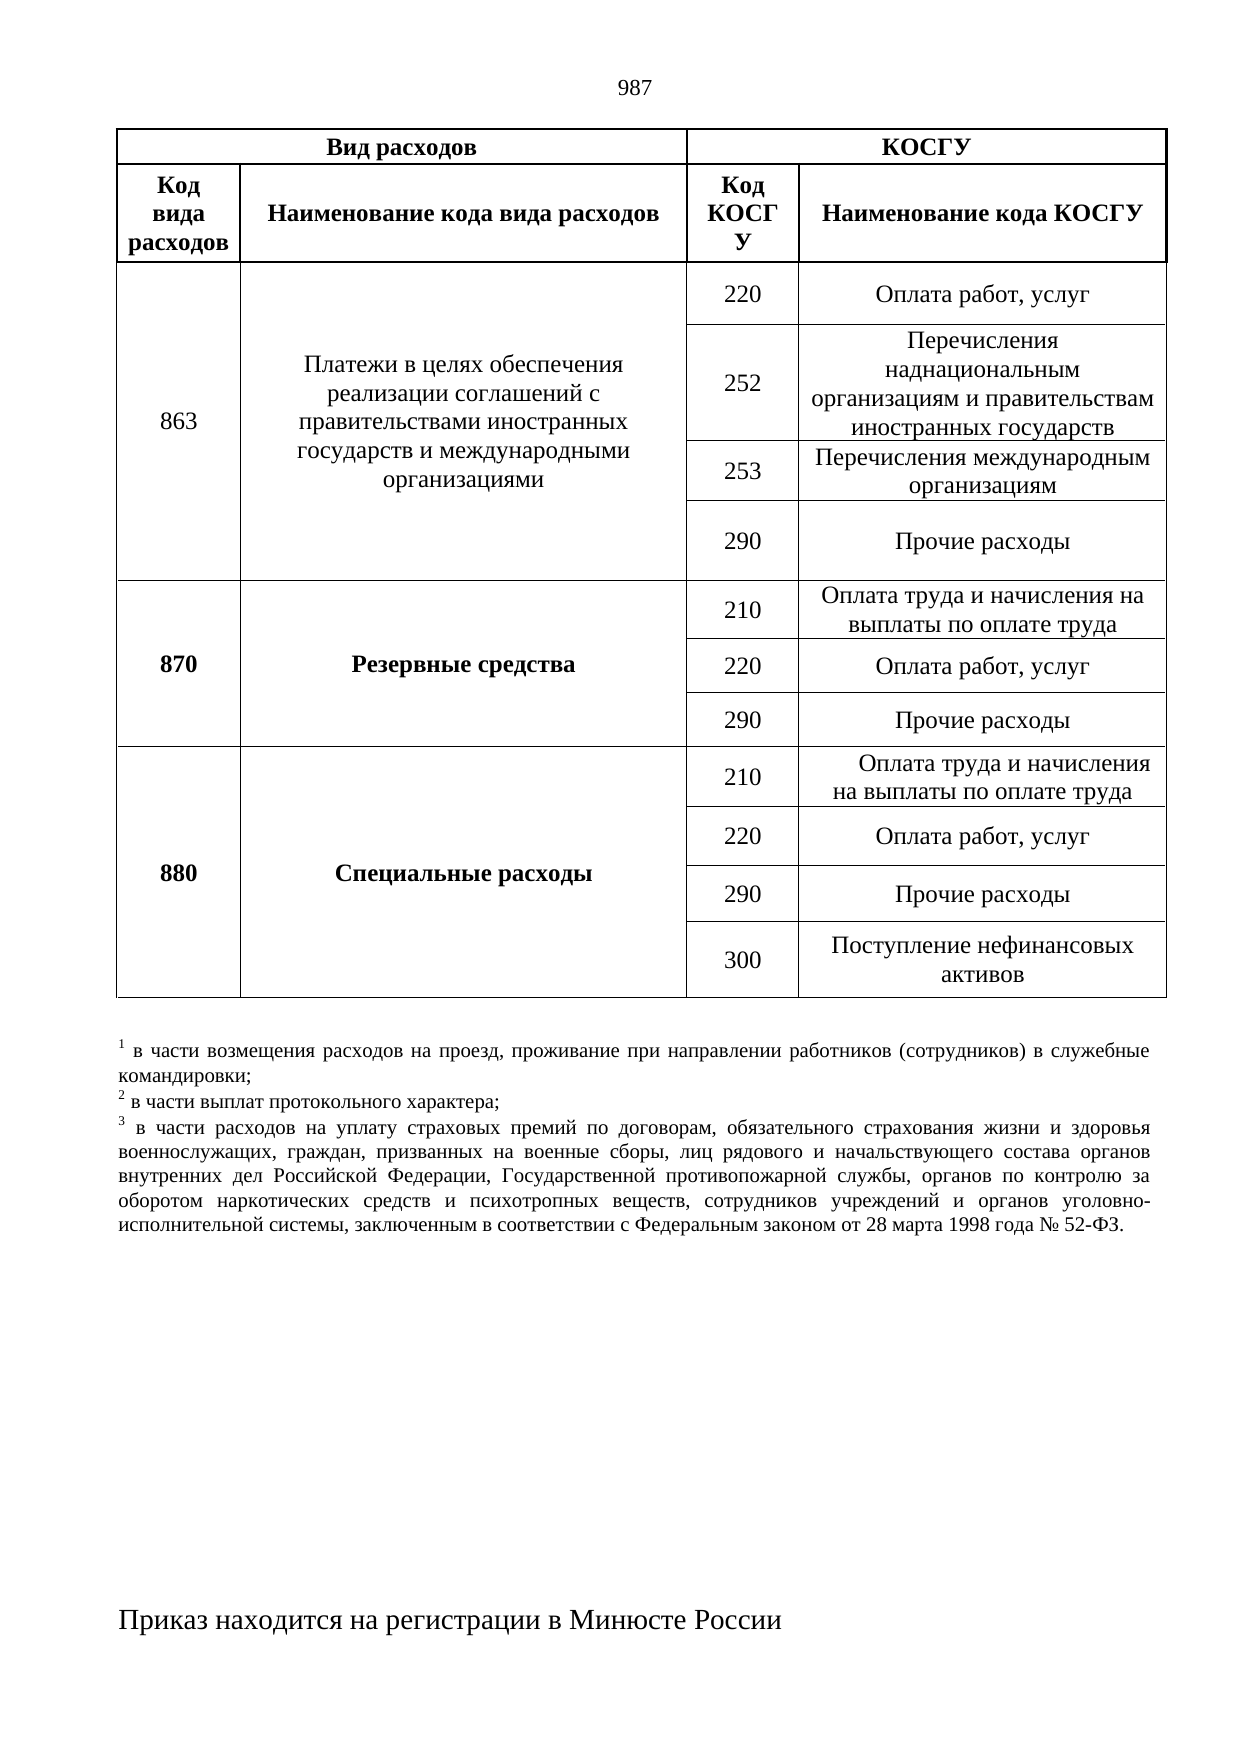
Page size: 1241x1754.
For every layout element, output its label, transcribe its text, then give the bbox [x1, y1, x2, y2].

table_cell 220 [687, 263, 798, 324]
table_cell Код КОСГУ [688, 165, 798, 261]
table_cell 880 [117, 746, 240, 997]
table_cell 220 [687, 807, 798, 865]
table_cell Оплата труда и начисления на выплаты по оплате труда [799, 746, 1166, 806]
table_cell Прочие расходы [799, 500, 1166, 579]
text 1 в части возмещения расходов на проезд, проживание при направлении работников (сотрудников) в служебные командировки; [118, 1036, 1152, 1087]
table_cell Резервные средства [241, 581, 686, 746]
table_cell Наименование кода вида расходов [241, 165, 686, 261]
table_cell Прочие расходы [799, 692, 1166, 746]
table_cell 220 [687, 639, 798, 692]
table_cell Специальные расходы [241, 747, 686, 997]
text 3 в части расходов на уплату страховых премий по договорам, обязательного страхования жизни и здоровья военнослужащих, граждан, призванных на военные сборы, лиц рядового и начальствующего состава органов внутренних дел Российской Федерации, Государственной противопожарной службы, органов по контролю за оборотом наркотических средств и психотропных веществ, сотрудников учреждений и органов уголовно-исполнительной системы, заключенным в соответствии с Федеральным законом от 28 марта 1998 года № 52-ФЗ. [118, 1113, 1152, 1236]
table_cell 290 [687, 693, 798, 746]
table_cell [799, 324, 1166, 440]
table_cell Платежи в целях обеспечения реализации соглашений с правительствами иностранных государств и международными организациями [241, 263, 686, 579]
table_cell 290 [687, 866, 798, 921]
table_cell Оплата труда и начисления на выплаты по оплате труда [799, 580, 1166, 638]
table_cell 290 [687, 501, 798, 579]
table_cell 252 [687, 325, 798, 440]
table_cell 300 [687, 922, 798, 997]
table_cell 253 [687, 441, 798, 499]
table_cell Перечисления международным организациям [799, 440, 1166, 499]
table_cell Код вида расходов [118, 165, 239, 261]
table_cell Прочие расходы [799, 865, 1166, 921]
table_cell 863 [117, 263, 240, 579]
table_header КОСГУ [688, 130, 1165, 163]
table_cell 870 [117, 580, 240, 746]
table_cell Оплата работ, услуг [799, 263, 1166, 324]
table_header Вид расходов [118, 130, 686, 163]
table_cell 210 [687, 581, 798, 638]
table_cell Оплата работ, услуг [799, 806, 1166, 865]
table_cell 210 [687, 747, 798, 806]
table_cell Наименование кода КОСГУ [800, 165, 1165, 261]
text 2 в части выплат протокольного характера; [118, 1087, 1152, 1113]
table_cell Оплата работ, услуг [799, 638, 1166, 692]
table_cell Поступление нефинансовых активов [799, 921, 1166, 997]
